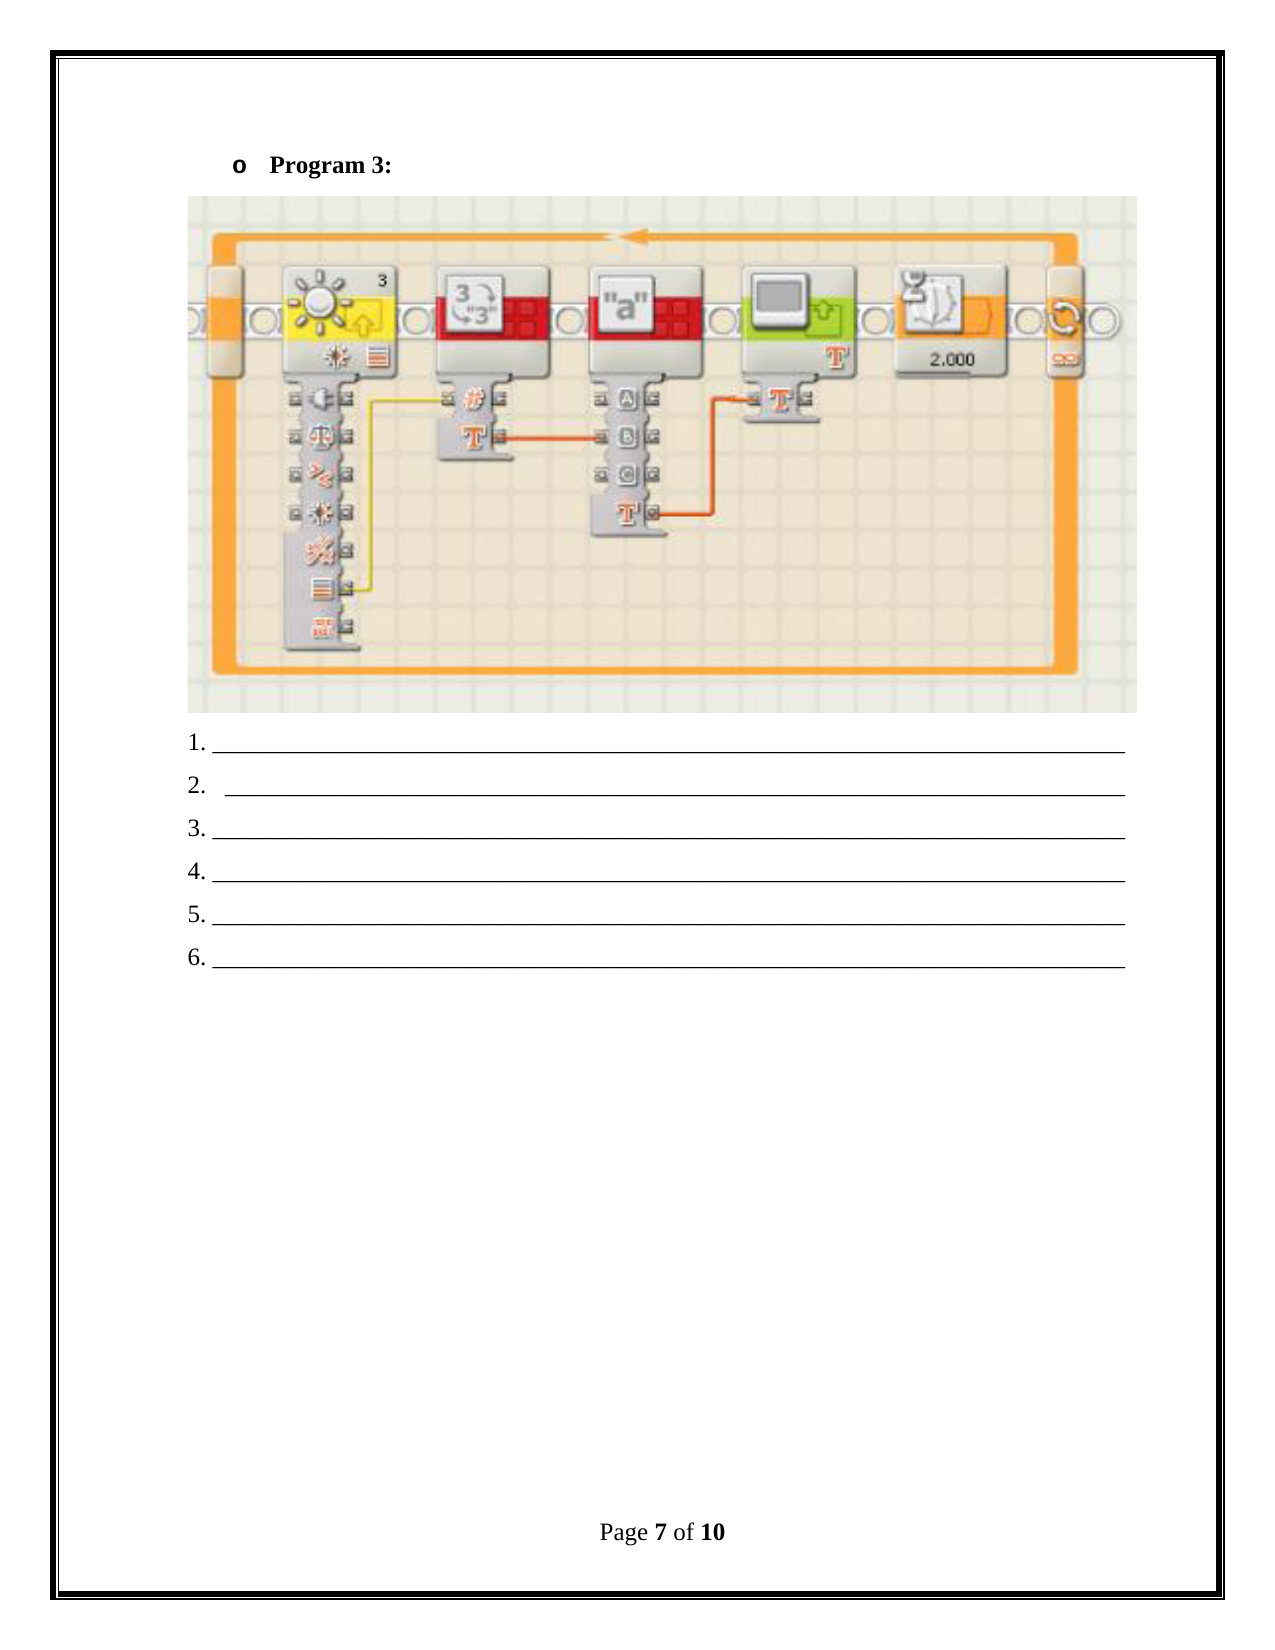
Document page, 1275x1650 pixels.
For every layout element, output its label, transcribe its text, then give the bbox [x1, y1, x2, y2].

list Program 3: [232, 150, 1137, 181]
text 1. _________________________________________________________________________ [187, 727, 1137, 756]
text 5. _________________________________________________________________________ [187, 899, 1137, 928]
text 2. ________________________________________________________________________ [187, 770, 1137, 799]
text 4. _________________________________________________________________________ [187, 856, 1137, 885]
text 3. _________________________________________________________________________ [187, 813, 1137, 842]
picture [187, 196, 1137, 713]
text 6. _________________________________________________________________________ [187, 942, 1137, 971]
